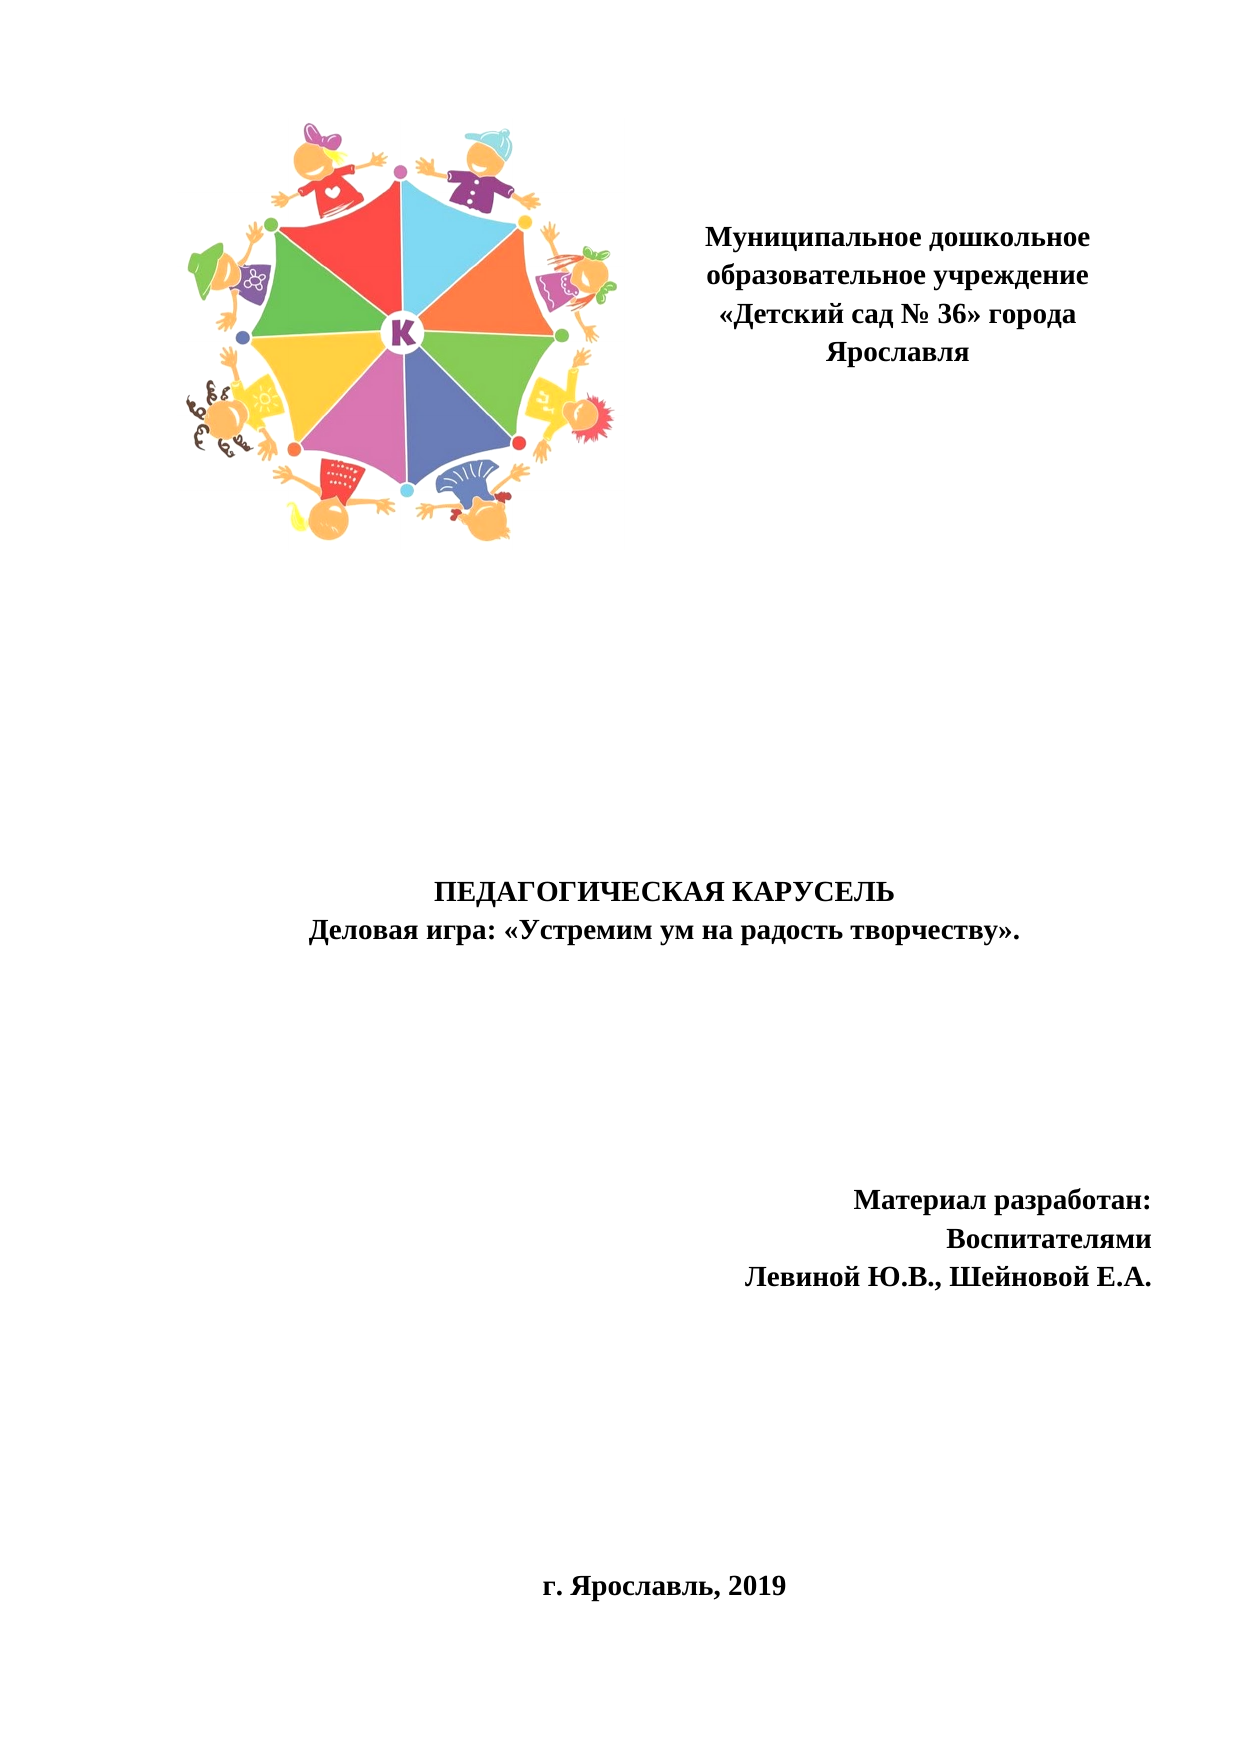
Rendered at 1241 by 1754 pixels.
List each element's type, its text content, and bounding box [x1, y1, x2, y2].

text Воспитателями [177, 1221, 1152, 1254]
text Левиной Ю.В., Шейновой Е.А. [177, 1259, 1152, 1293]
text Муниципальное дошкольное образовательное учреждение «Детский сад № 36» города Ярославля [625, 219, 1152, 368]
text ПЕДАГОГИЧЕСКАЯ КАРУСЕЛЬ [177, 874, 1152, 907]
text г. Ярославль, 2019 [177, 1568, 1152, 1601]
text Деловая игра: «Устремим ум на радость творчеству». [177, 912, 1152, 946]
text Материал разработан: [177, 1182, 1152, 1216]
